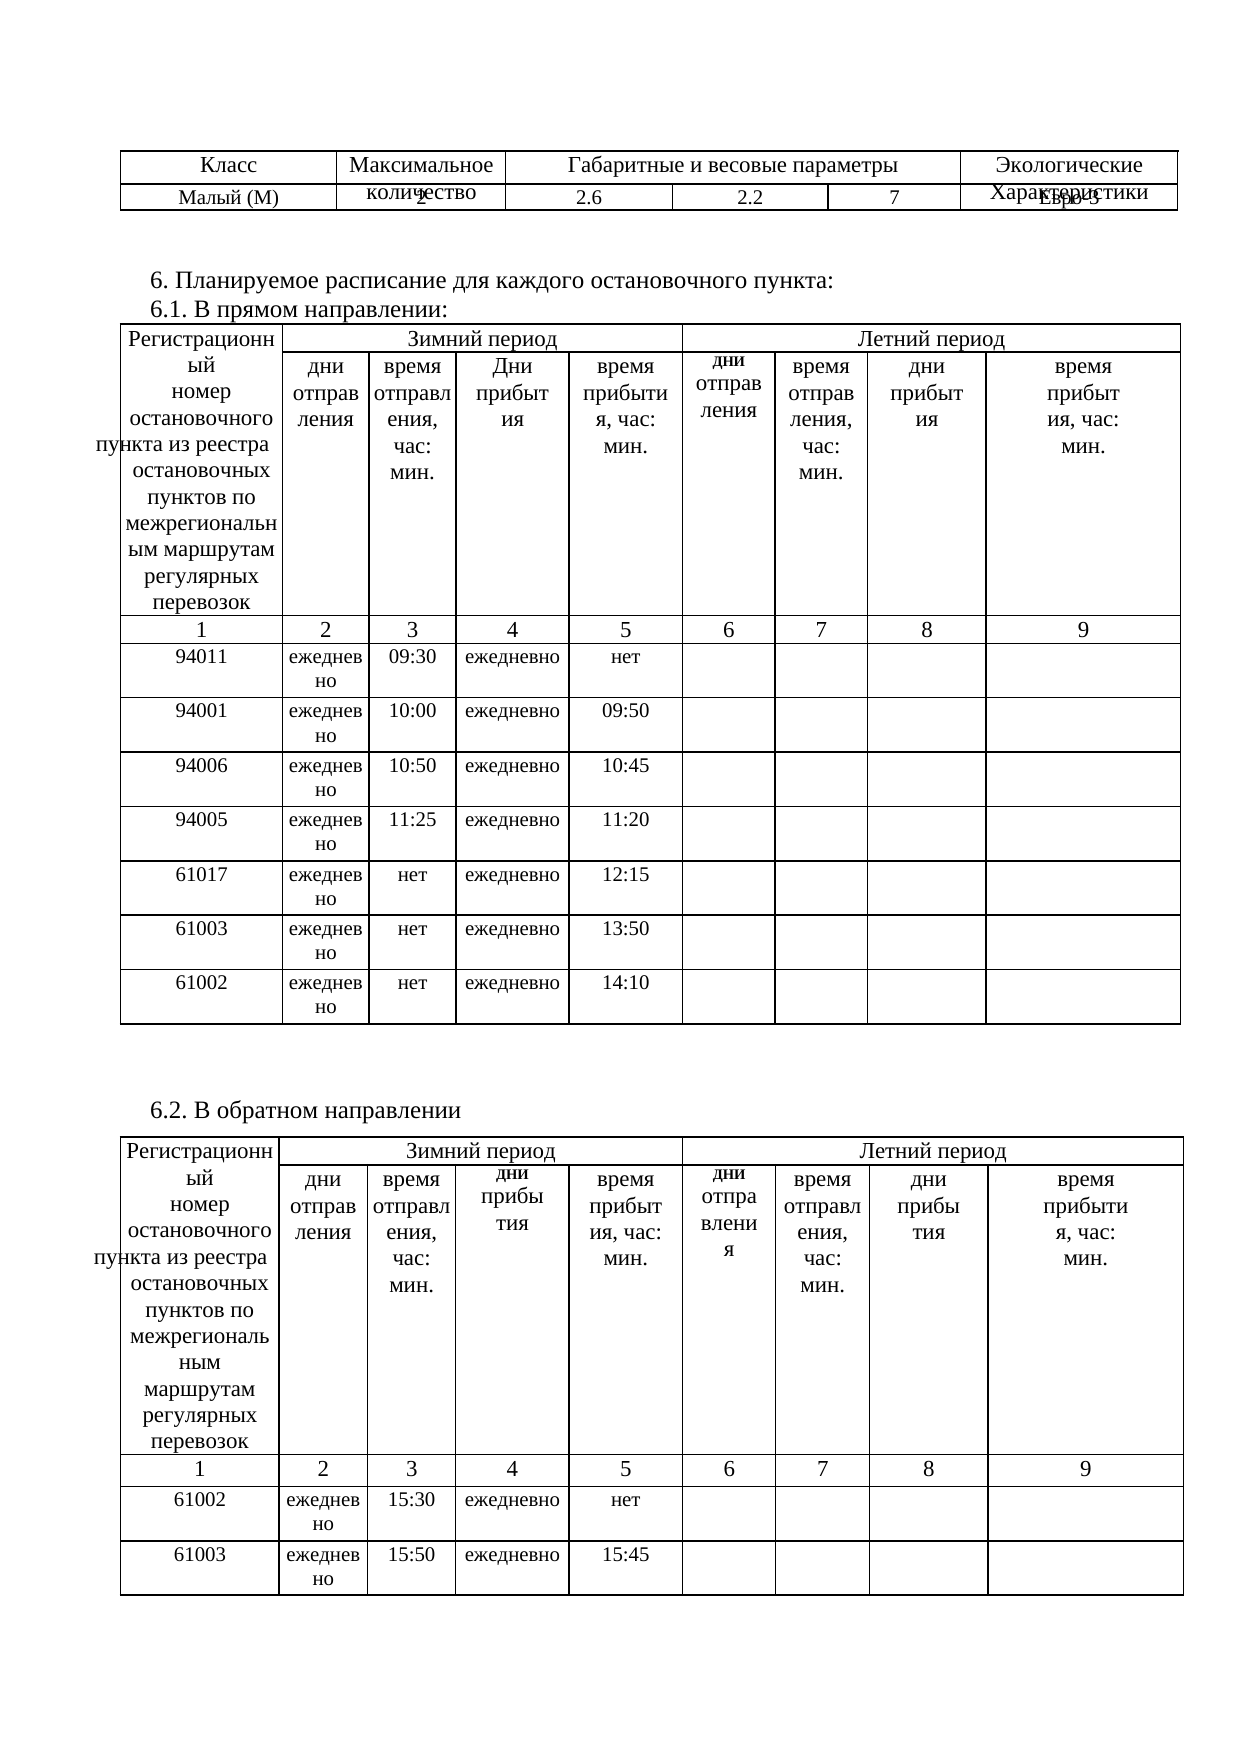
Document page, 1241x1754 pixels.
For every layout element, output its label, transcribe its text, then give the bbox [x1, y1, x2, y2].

table_cell время отправ ления, час: мин. [776, 353, 867, 614]
table_cell ДНИ прибы тия [456, 1166, 568, 1454]
table_cell 2.2 [673, 185, 827, 209]
table_cell [870, 1487, 987, 1540]
table_cell время отправл ения, час: мин. [776, 1166, 869, 1454]
table_header Максимальное количество [337, 152, 505, 183]
table_cell Малый (М) [121, 185, 336, 209]
table_cell 8 [870, 1455, 987, 1486]
table_cell [870, 1542, 987, 1594]
table_cell ежедневно [283, 698, 368, 751]
table_cell 15:50 [368, 1542, 455, 1594]
table_cell [776, 698, 867, 751]
table_cell 8 [868, 616, 985, 642]
table_header Зимний период [280, 1138, 682, 1164]
table_cell [683, 1487, 775, 1540]
table_header Регистрационный номер остановочного пункта из реестра остановочных пунктов по межрегиональным маршрутам регулярных перевозок [121, 325, 282, 614]
table_cell [776, 644, 867, 697]
table_cell [987, 753, 1180, 806]
table_cell 61003 [121, 916, 282, 969]
table_cell 4 [456, 1455, 568, 1486]
table_cell 09:50 [570, 698, 682, 751]
table_cell ежедневно [283, 970, 368, 1023]
table_cell [987, 916, 1180, 969]
table_cell дни отправ ления [280, 1166, 367, 1454]
table_cell 9 [989, 1455, 1183, 1486]
table_cell 2 [280, 1455, 367, 1486]
table_cell [776, 862, 867, 914]
table_cell 1 [121, 1455, 278, 1486]
text 6. Планируемое расписание для каждого остановочного пункта: [150, 266, 1090, 294]
table_cell дни отправ ления [283, 353, 368, 614]
table_cell [989, 1487, 1183, 1540]
table_cell ежедневно [457, 970, 568, 1023]
table_cell нет [370, 970, 455, 1023]
table_cell ежедневно [457, 807, 568, 860]
table_cell Евро-3 [961, 185, 1177, 209]
table_header Зимний период [283, 325, 682, 351]
table_cell [987, 807, 1180, 860]
table_cell [683, 1542, 775, 1594]
table_cell [987, 644, 1180, 697]
table_cell 14:10 [570, 970, 682, 1023]
table_cell 3 [368, 1455, 455, 1486]
table_cell 15:30 [368, 1487, 455, 1540]
table_header Летний период [683, 325, 1180, 351]
table_cell [683, 970, 774, 1023]
table_header Экологические Характеристики [961, 152, 1177, 183]
table_cell [868, 753, 985, 806]
table_cell ежедневно [283, 753, 368, 806]
table_cell [683, 916, 774, 969]
table_cell ежедневно [456, 1487, 568, 1540]
table_cell ДНИ отпра влени я [683, 1166, 775, 1454]
table_cell 2 [337, 185, 505, 209]
table_header Летний период [683, 1138, 1183, 1164]
table_cell ежедневно [280, 1487, 367, 1540]
table_cell время отправл ения, час: мин. [368, 1166, 455, 1454]
table_cell 15:45 [570, 1542, 682, 1594]
table_cell [683, 698, 774, 751]
table_cell ежедневно [457, 644, 568, 697]
table_cell ежедневно [457, 753, 568, 806]
table_cell 2 [283, 616, 368, 642]
table_cell [868, 807, 985, 860]
table_cell нет [570, 1487, 682, 1540]
table_cell 10:50 [370, 753, 455, 806]
table_cell дни прибыт ия [868, 353, 985, 614]
table_cell 10:45 [570, 753, 682, 806]
table_cell ежедневно [456, 1542, 568, 1594]
table_cell нет [370, 916, 455, 969]
table_cell [987, 698, 1180, 751]
table_cell ежедневно [457, 916, 568, 969]
table_cell 5 [570, 1455, 682, 1486]
table_cell 5 [570, 616, 682, 642]
table_cell время прибыти я, час: мин. [989, 1166, 1183, 1454]
table_cell 94011 [121, 644, 282, 697]
table_cell [868, 644, 985, 697]
table_cell время прибыти я, час: мин. [570, 353, 682, 614]
table_cell 7 [776, 616, 867, 642]
table_cell 6 [683, 1455, 775, 1486]
table_cell 61017 [121, 862, 282, 914]
text 6.1. В прямом направлении: [150, 294, 1090, 323]
table_cell [868, 916, 985, 969]
table_cell 9 [987, 616, 1180, 642]
table_cell 94005 [121, 807, 282, 860]
table_cell ежедневно [283, 807, 368, 860]
table_cell 12:15 [570, 862, 682, 914]
table_cell ежедневно [283, 644, 368, 697]
table_cell [776, 1487, 869, 1540]
table_cell [683, 807, 774, 860]
table_cell [776, 807, 867, 860]
table_cell 3 [370, 616, 455, 642]
table_cell [683, 862, 774, 914]
table_cell 94006 [121, 753, 282, 806]
table_cell 11:25 [370, 807, 455, 860]
table_cell ежедневно [283, 862, 368, 914]
table_cell ДНИ отправ ления [683, 353, 774, 614]
table_cell Дни прибыт ия [457, 353, 568, 614]
table_cell 10:00 [370, 698, 455, 751]
table_cell [987, 862, 1180, 914]
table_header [121, 1138, 278, 1454]
table_cell 11:20 [570, 807, 682, 860]
table_cell время отправл ения, час: мин. [370, 353, 455, 614]
table_cell 94001 [121, 698, 282, 751]
table_cell 7 [829, 185, 960, 209]
table_cell 13:50 [570, 916, 682, 969]
table_cell 61002 [121, 1487, 278, 1540]
table_cell ежедневно [280, 1542, 367, 1594]
table_cell [987, 970, 1180, 1023]
table_cell время прибыт ия, час: мин. [570, 1166, 682, 1454]
table_cell 6 [683, 616, 774, 642]
table_cell [776, 753, 867, 806]
table_cell 7 [776, 1455, 869, 1486]
table_cell [989, 1542, 1183, 1594]
table_cell ежедневно [457, 862, 568, 914]
table_cell ежедневно [283, 916, 368, 969]
table_cell [683, 753, 774, 806]
table_cell [868, 862, 985, 914]
table_cell 2.6 [506, 185, 672, 209]
table_cell 1 [121, 616, 282, 642]
table_cell ежедневно [457, 698, 568, 751]
table_cell 09:30 [370, 644, 455, 697]
table_cell нет [570, 644, 682, 697]
table_cell [868, 970, 985, 1023]
table_cell 61002 [121, 970, 282, 1023]
table_header Габаритные и весовые параметры [506, 152, 960, 183]
table_cell дни прибы тия [870, 1166, 987, 1454]
table_cell [776, 1542, 869, 1594]
table_cell 61003 [121, 1542, 278, 1594]
text 6.2. В обратном направлении [150, 1095, 1090, 1123]
table_cell [776, 916, 867, 969]
table_cell [776, 970, 867, 1023]
table_cell время прибыт ия, час: мин. [987, 353, 1180, 614]
table_cell [868, 698, 985, 751]
table_header Класс [121, 152, 336, 183]
table_cell 4 [457, 616, 568, 642]
table_cell [683, 644, 774, 697]
table_cell нет [370, 862, 455, 914]
